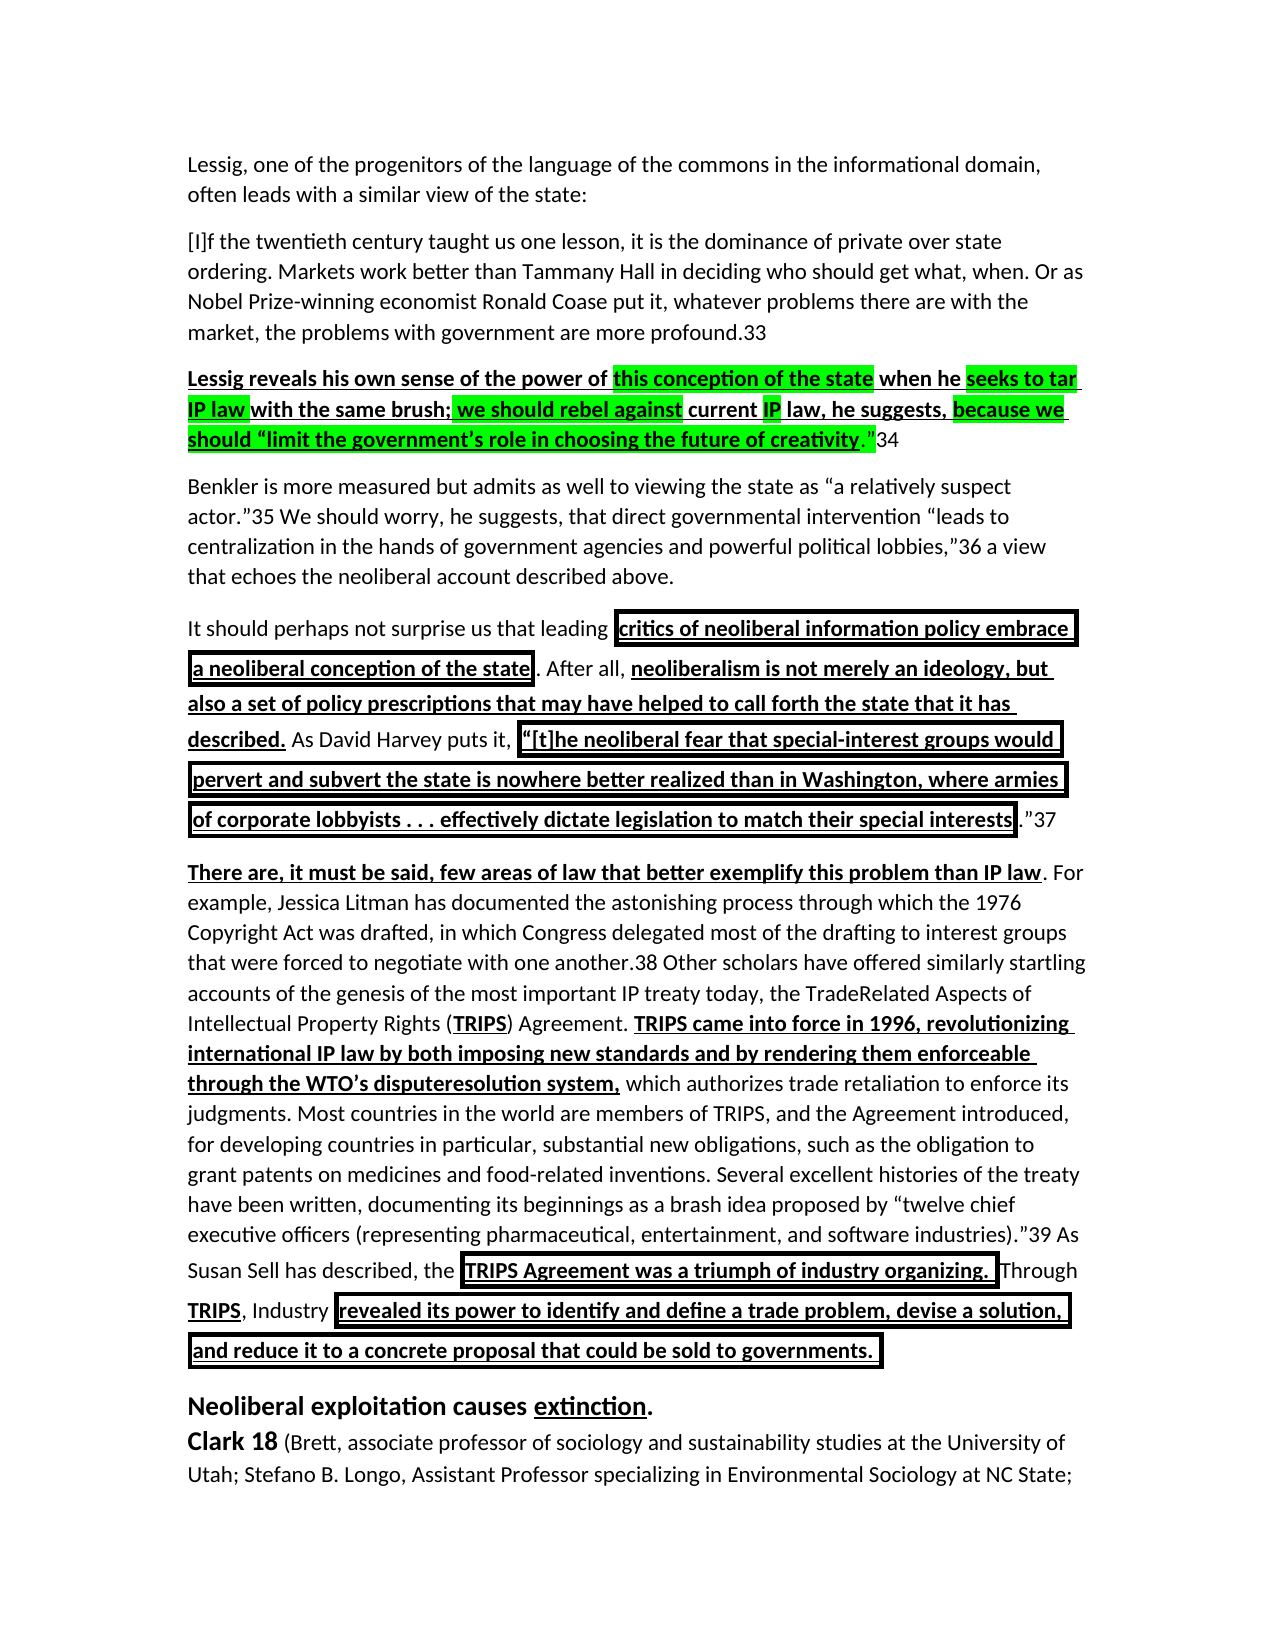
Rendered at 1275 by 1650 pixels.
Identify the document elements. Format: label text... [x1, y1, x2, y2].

text [I]f the twentieth century taught us one lesson, it is the dominance of private over state ordering. Markets work better than Tammany Hall in deciding who should get what, when. Or as Nobel Prize-winning economist Ronald Coase put it, whatever problems there are with the market, the problems with government are more profound.33 [187, 227, 1087, 346]
text It should perhaps not surprise us that leading critics of neoliberal information policy embrace a neoliberal conception of the state. After all, neoliberalism is not merely an ideology, but also a set of policy prescriptions that may have helped to call forth the state that it has described. As David Harvey puts it, “[t]he neoliberal fear that special-interest groups would pervert and subvert the state is nowhere better realized than in Washington, where armies of corporate lobbyists . . . effectively dictate legislation to match their special interests.”37 [187, 609, 1087, 838]
text Lessig reveals his own sense of the power of this conception of the state when he seeks to tar IP law with the same brush; we should rebel against current IP law, he suggests, because we should “limit the government’s role in choosing the future of creativity.”34 [187, 364, 1087, 453]
text Lessig, one of the progenitors of the language of the commons in the informational domain, often leads with a similar view of the state: [187, 150, 1087, 208]
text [187, 1424, 1087, 1488]
text There are, it must be said, few areas of law that better exemplify this problem than IP law. For example, Jessica Litman has documented the astonishing process through which the 1976 Copyright Act was drafted, in which Congress delegated most of the drafting to interest groups that were forced to negotiate with one another.38 Other scholars have offered similarly startling accounts of the genesis of the most important IP treaty today, the TradeRelated Aspects of Intellectual Property Rights (TRIPS) Agreement. TRIPS came into force in 1996, revolutionizing international IP law by both imposing new standards and by rendering them enforceable through the WTO’s disputeresolution system, which authorizes trade retaliation to enforce its judgments. Most countries in the world are members of TRIPS, and the Agreement introduced, for developing countries in particular, substantial new obligations, such as the obligation to grant patents on medicines and food-related inventions. Several excellent histories of the treaty have been written, documenting its beginnings as a brash idea proposed by “twelve chief executive officers (representing pharmaceutical, entertainment, and software industries).”39 As Susan Sell has described, the TRIPS Agreement was a triumph of industry organizing. Through TRIPS, Industry revealed its power to identify and define a trade problem, devise a solution, and reduce it to a concrete proposal that could be sold to governments. [187, 858, 1087, 1369]
subtitle Neoliberal exploitation causes extinction. [187, 1389, 1087, 1422]
text Benkler is more measured but admits as well to viewing the state as “a relatively suspect actor.”35 We should worry, he suggests, that direct governmental intervention “leads to centralization in the hands of government agencies and powerful political lobbies,”36 a view that echoes the neoliberal account described above. [187, 472, 1087, 591]
